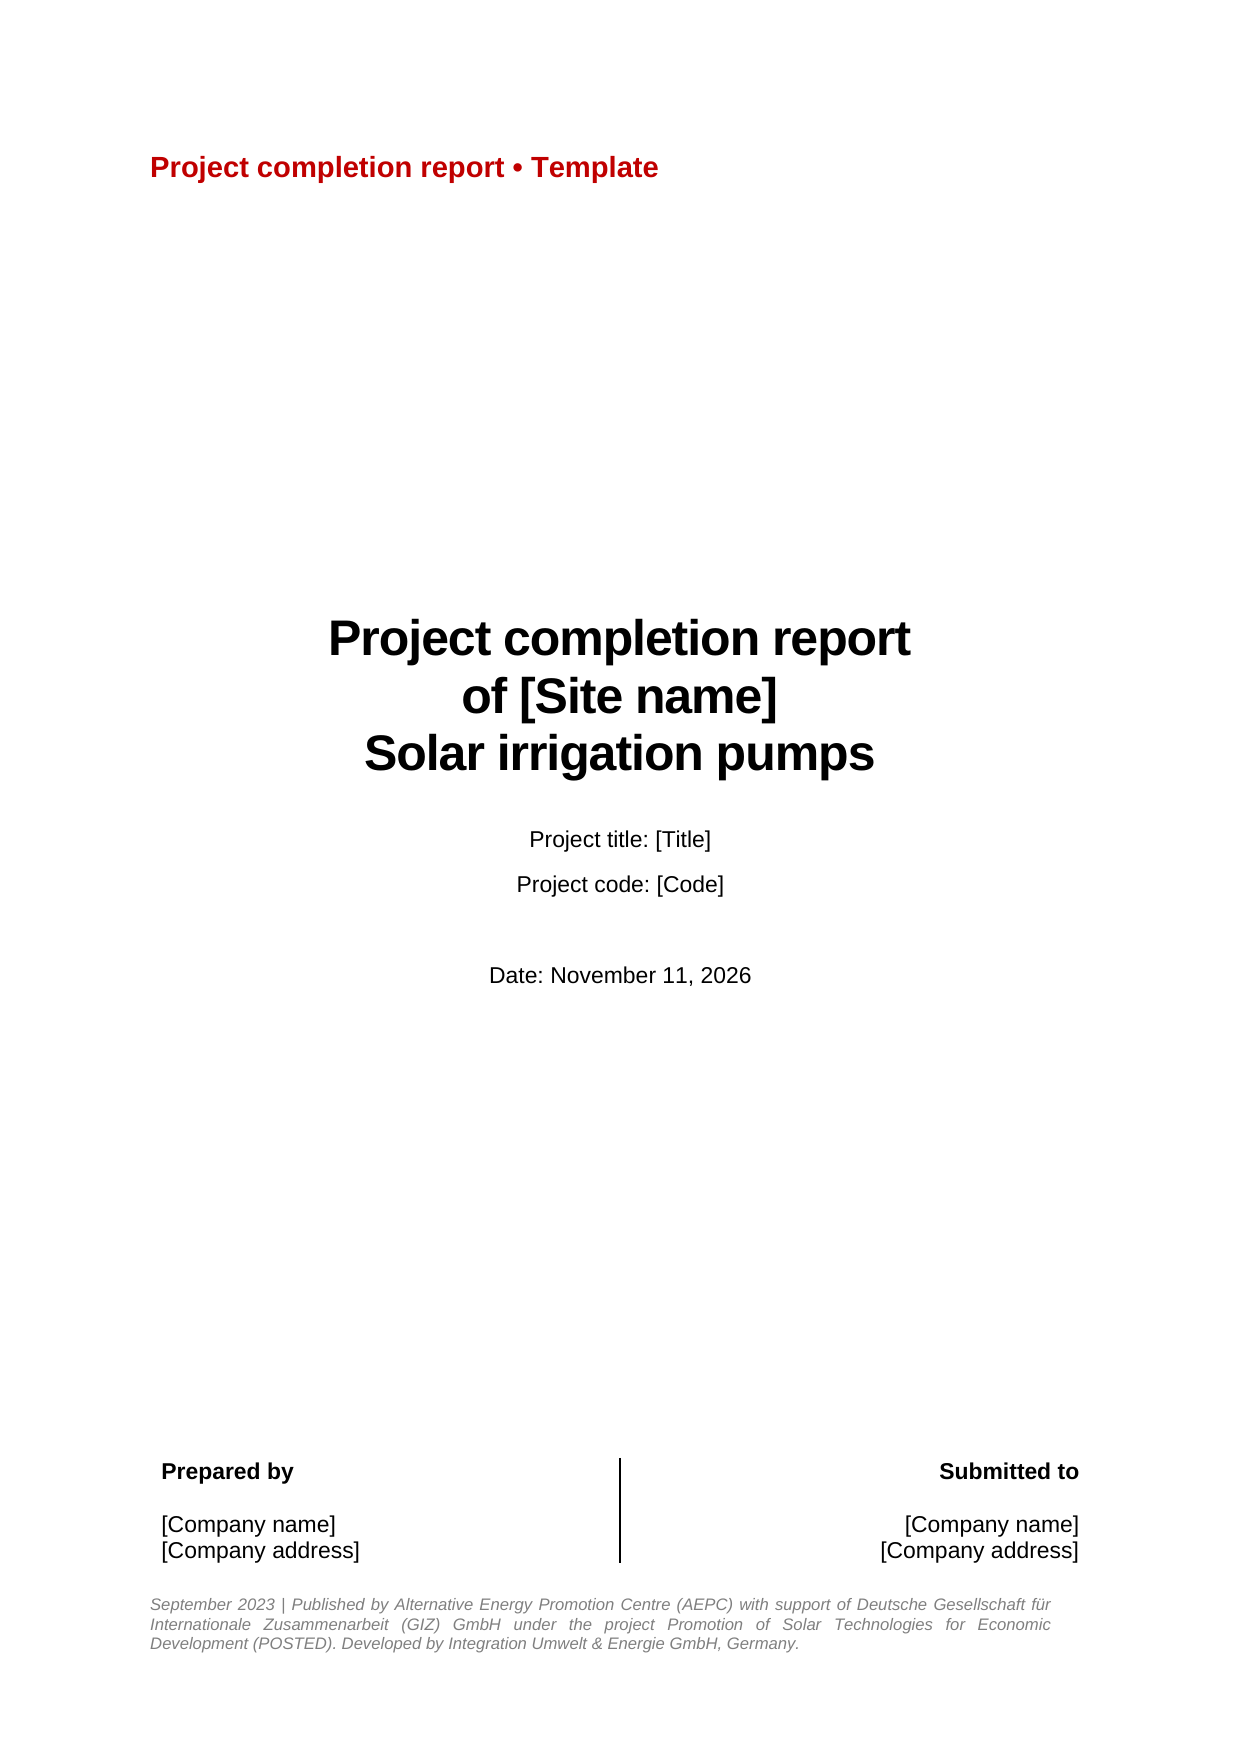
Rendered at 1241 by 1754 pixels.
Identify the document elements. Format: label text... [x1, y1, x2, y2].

table_header Submitted to [621, 1458, 1090, 1511]
title Project completion report [150, 609, 1090, 666]
text Date: December 22, 2023 [150, 962, 1090, 988]
title of [Site name] [150, 666, 1090, 724]
text Project completion report • Template [150, 150, 1090, 183]
text Project code: [Code] [150, 871, 1090, 898]
table_header Prepared by [150, 1458, 619, 1511]
title Solar irrigation pumps [150, 724, 1090, 781]
table_cell [Company name] [Company address] [621, 1511, 1090, 1563]
table_cell [Company name] [Company address] [150, 1511, 619, 1563]
text Project title: [Title] [150, 826, 1090, 853]
